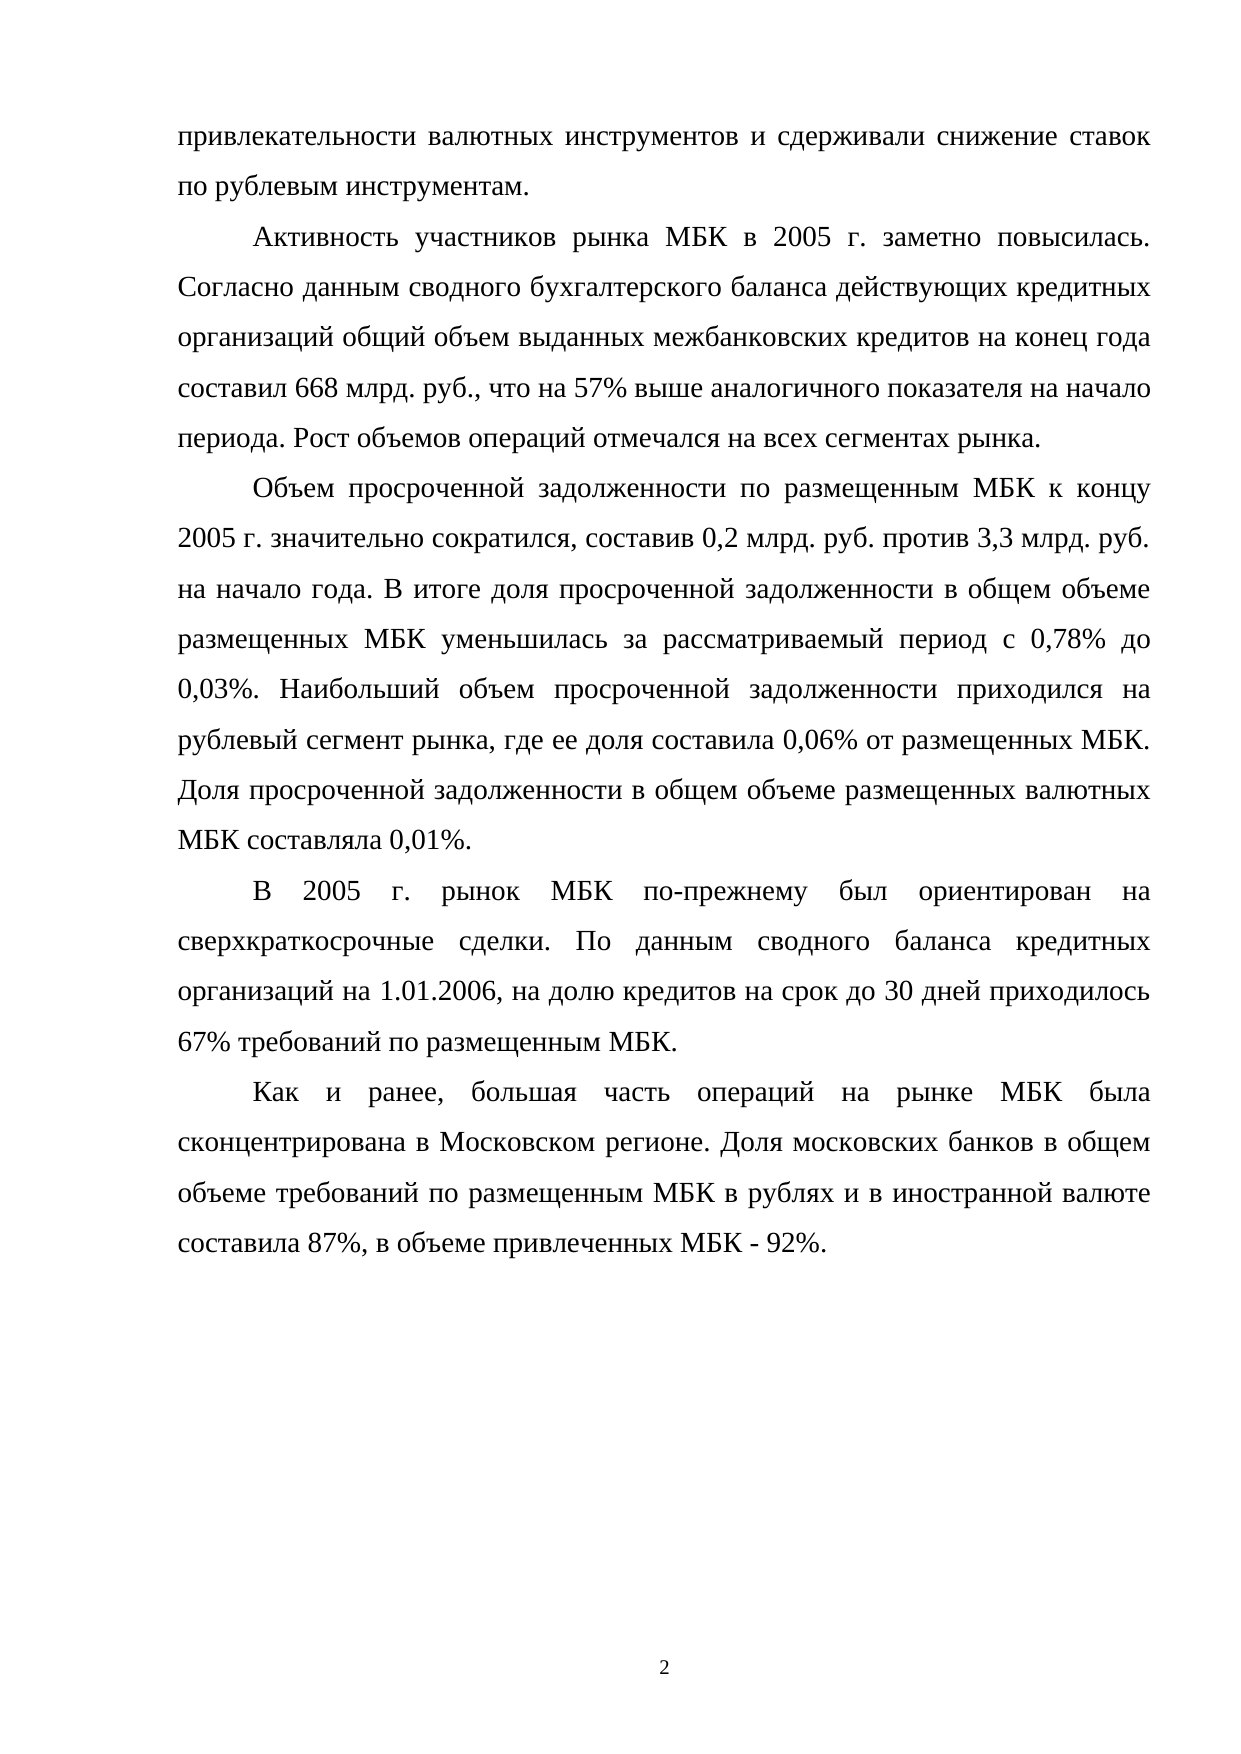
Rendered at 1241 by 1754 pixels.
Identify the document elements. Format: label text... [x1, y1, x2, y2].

text Активность участников рынка МБК в 2005 г. заметно повысилась. Согласно данным сводного бухгалтерского баланса действующих кредитных организаций общий объем выданных межбанковских кредитов на конец года составил 668 млрд. руб., что на 57% выше аналогичного показателя на начало периода. Рост объемов операций отмечался на всех сегментах рынка. [177, 219, 1152, 453]
text В 2005 г. рынок МБК по-прежнему был ориентирован на сверхкраткосрочные сделки. По данным сводного баланса кредитных организаций на 1.01.2006, на долю кредитов на срок до 30 дней приходилось 67% требований по размещенным МБК. [177, 873, 1152, 1057]
text Объем просроченной задолженности по размещенным МБК к концу 2005 г. значительно сократился, составив 0,2 млрд. руб. против 3,3 млрд. руб. на начало года. В итоге доля просроченной задолженности в общем объеме размещенных МБК уменьшилась за рассматриваемый период с 0,78% до 0,03%. Наибольший объем просроченной задолженности приходился на рублевый сегмент рынка, где ее доля составила 0,06% от размещенных МБК. Доля просроченной задолженности в общем объеме размещенных валютных МБК составляла 0,01%. [177, 470, 1152, 856]
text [177, 118, 1152, 202]
text Как и ранее, большая часть операций на рынке МБК была сконцентрирована в Московском регионе. Доля московских банков в общем объеме требований по размещенным МБК в рублях и в иностранной валюте составила 87%, в объеме привлеченных МБК - 92%. [177, 1074, 1152, 1258]
